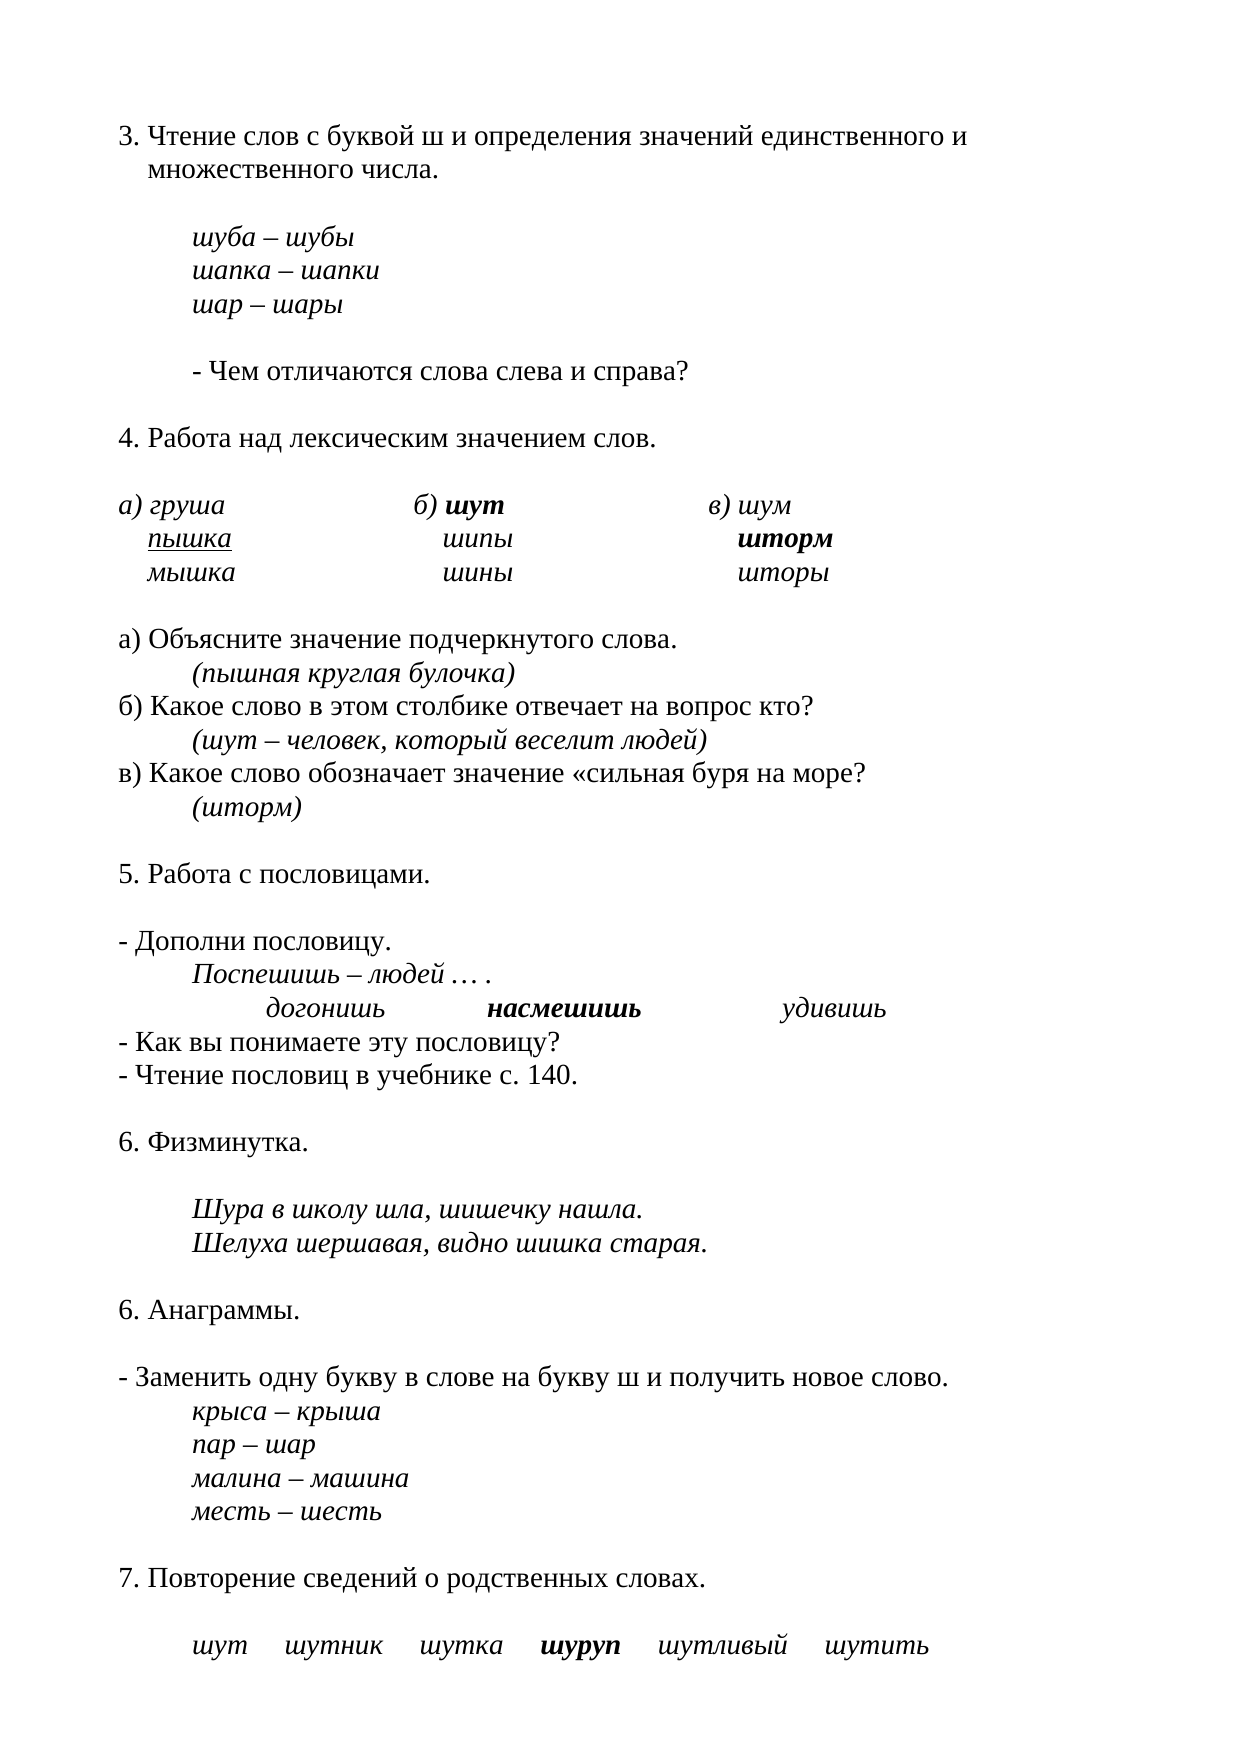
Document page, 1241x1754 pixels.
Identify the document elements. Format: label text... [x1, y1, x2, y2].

text б) Какое слово в этом столбике отвечает на вопрос кто? [118, 688, 1122, 722]
text крыса – крыша [118, 1393, 1122, 1426]
text мышка шины шторы [118, 554, 1122, 588]
text шуба – шубы [118, 219, 1122, 252]
text догонишь насмешишь удивишь [118, 990, 1122, 1024]
text 7. Повторение сведений о родственных словах. [118, 1560, 1122, 1594]
text 3. Чтение слов с буквой ш и определения значений единственного и [118, 118, 1122, 152]
text шапка – шапки [118, 252, 1122, 286]
text 6. Физминутка. [118, 1124, 1122, 1158]
text пар – шар [118, 1426, 1122, 1460]
text шар – шары [118, 286, 1122, 319]
text малина – машина [118, 1460, 1122, 1493]
text 4. Работа над лексическим значением слов. [118, 420, 1122, 453]
text - Заменить одну букву в слове на букву ш и получить новое слово. [118, 1359, 1122, 1393]
text пышка шипы шторм [118, 521, 1122, 554]
text а) Объясните значение подчеркнутого слова. [118, 621, 1122, 655]
text множественного числа. [118, 152, 1122, 185]
text (шут – человек, который веселит людей) [118, 722, 1122, 755]
text - Дополни пословицу. [118, 923, 1122, 957]
text - Чем отличаются слова слева и справа? [118, 353, 1122, 386]
text Шелуха шершавая, видно шишка старая. [118, 1225, 1122, 1258]
text 6. Анаграммы. [118, 1292, 1122, 1326]
text Поспешишь – людей … . [118, 957, 1122, 990]
text 5. Работа с пословицами. [118, 856, 1122, 889]
text в) Какое слово обозначает значение «сильная буря на море? [118, 755, 1122, 789]
text шут шутник шутка шуруп шутливый шутить [118, 1627, 1122, 1661]
text Шура в школу шла, шишечку нашла. [118, 1191, 1122, 1225]
text (пышная круглая булочка) [118, 655, 1122, 688]
text - Как вы понимаете эту пословицу? [118, 1024, 1122, 1057]
text месть – шесть [118, 1493, 1122, 1527]
text - Чтение пословиц в учебнике с. 140. [118, 1057, 1122, 1091]
text (шторм) [118, 789, 1122, 822]
text а) груша б) шут в) шум [118, 487, 1122, 521]
